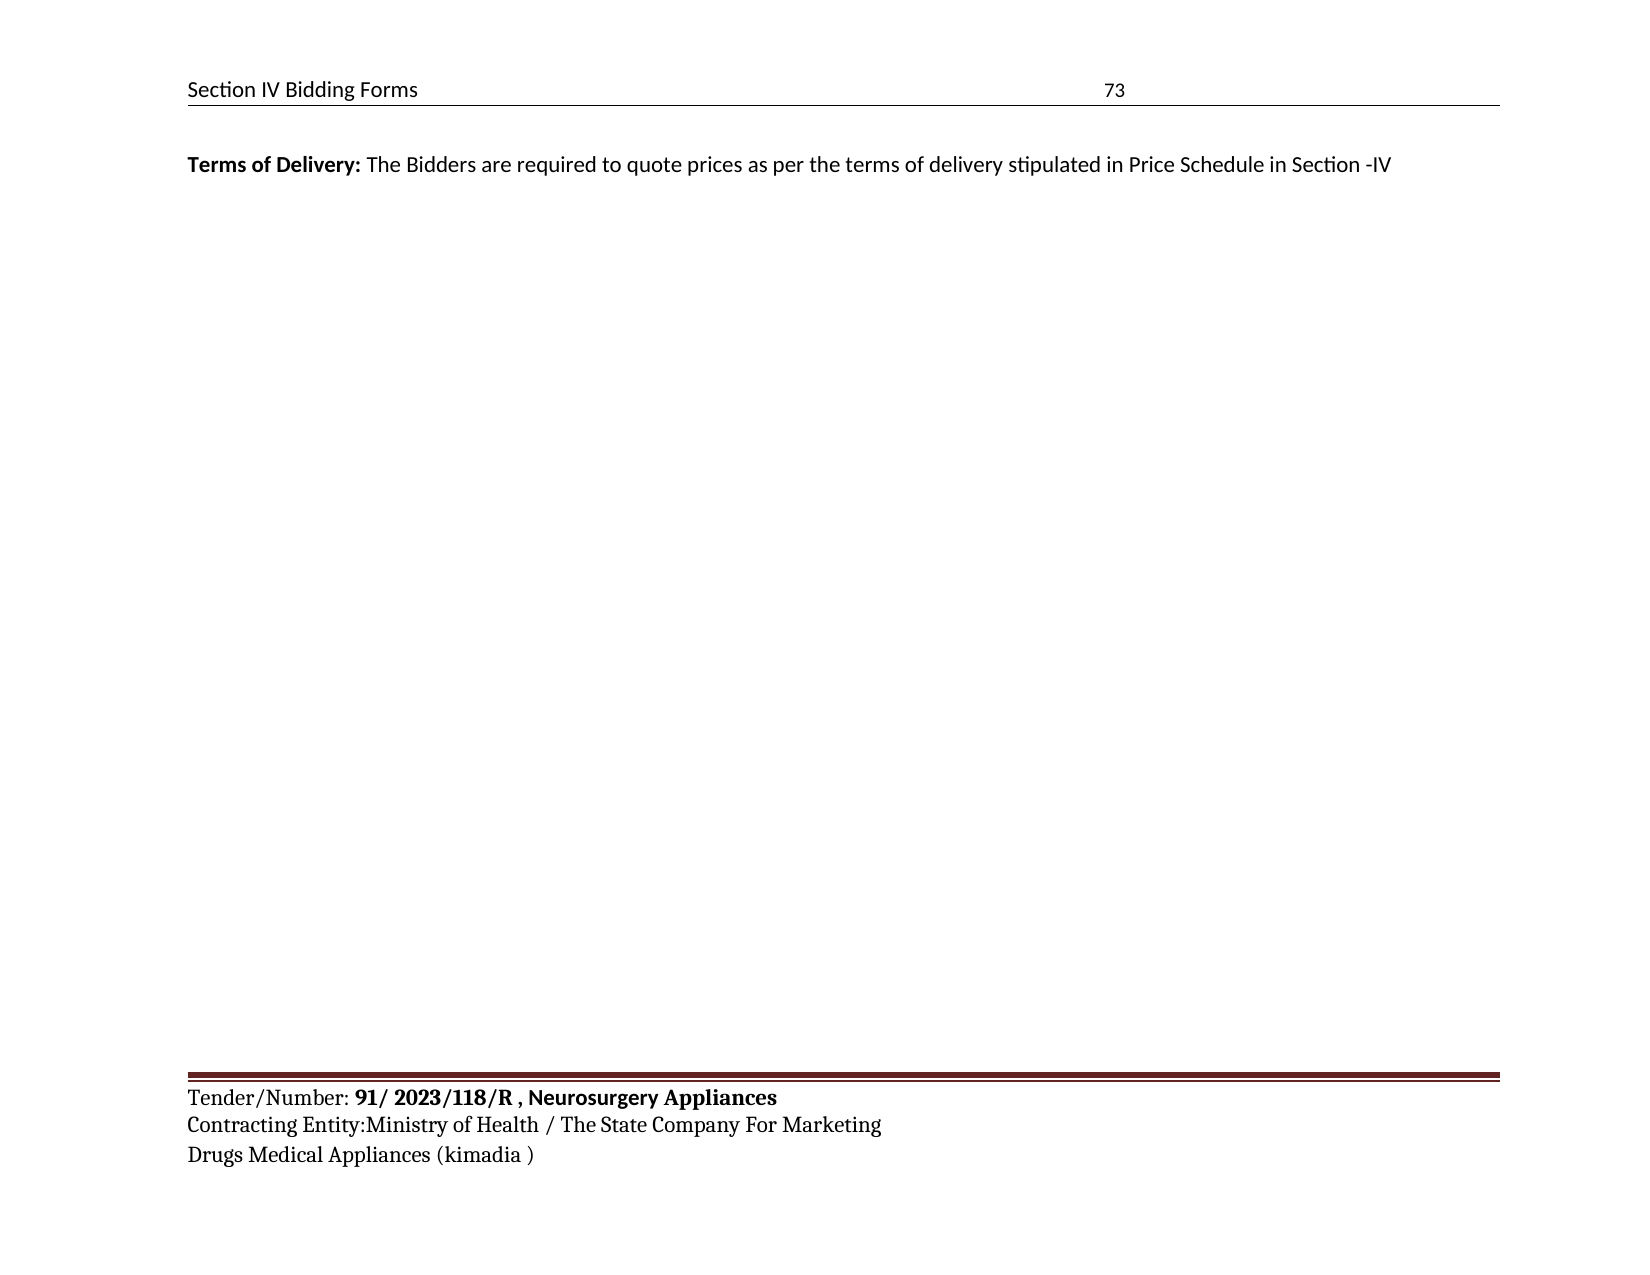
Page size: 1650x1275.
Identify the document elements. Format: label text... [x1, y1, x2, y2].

text Terms of Delivery: The Bidders are required to quote prices as per the terms of delivery stipulated in Price Schedule in Section -IV [187, 150, 1500, 178]
